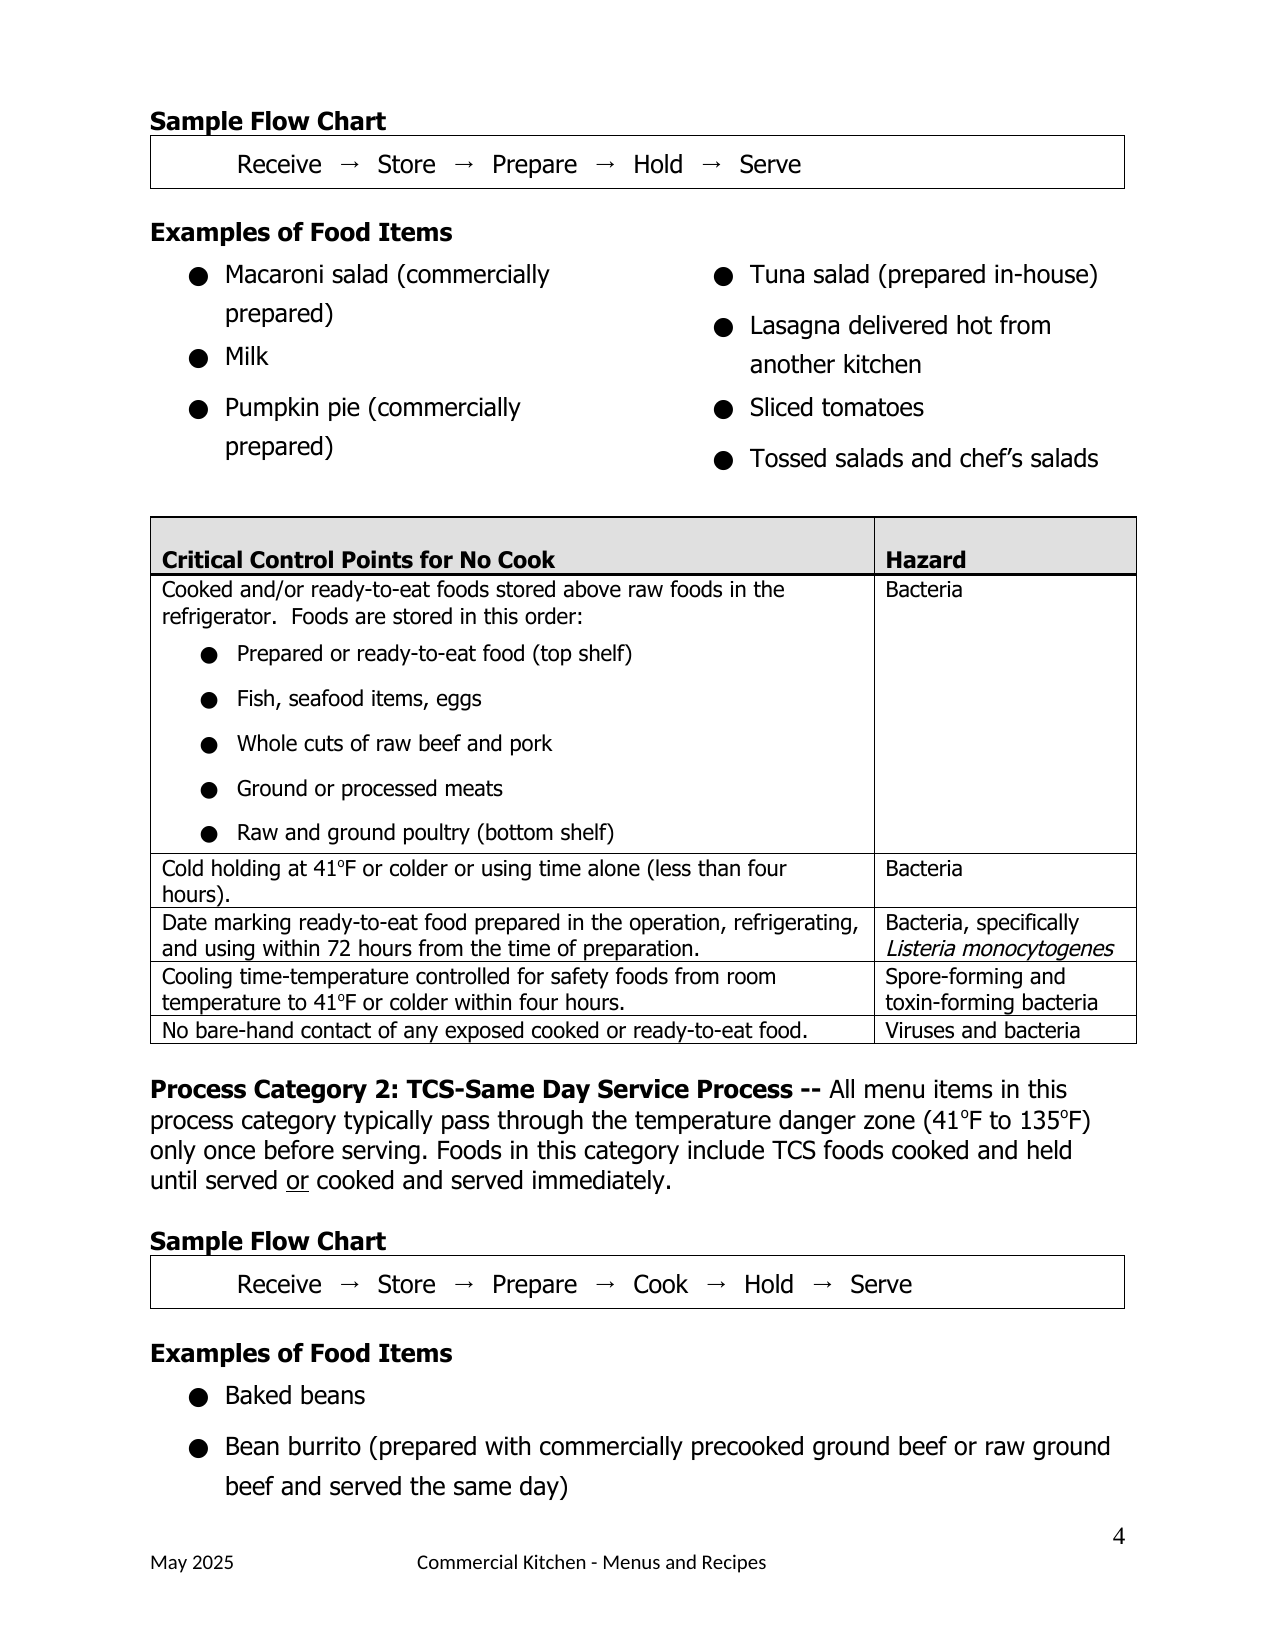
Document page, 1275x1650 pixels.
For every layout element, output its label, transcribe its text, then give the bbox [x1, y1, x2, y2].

subtitle Sample Flow Chart [150, 105, 1125, 135]
table_header Hazard [875, 518, 1136, 573]
table_cell Cold holding at 41oF or colder or using time alone (less than four hours). [151, 854, 874, 907]
table_cell Cooling time-temperature controlled for safety foods from room temperature to 41oF or colder within four hours. [151, 962, 874, 1015]
subtitle Sample Flow Chart [150, 1225, 1125, 1255]
table_cell Bacteria [875, 576, 1136, 853]
list Baked beans [187, 1367, 1125, 1419]
list Pumpkin pie (commercially prepared) [187, 379, 600, 461]
table_header Receive → Store → Prepare → Hold → Serve [151, 136, 1124, 187]
list Tossed salads and chef’s salads [712, 430, 1125, 482]
table_header Critical Control Points for No Cook [151, 518, 874, 573]
table_cell Viruses and bacteria [875, 1016, 1136, 1043]
subtitle Examples of Food Items [150, 216, 1125, 246]
list Sliced tomatoes [712, 379, 1125, 430]
table_header Receive → Store → Prepare → Cook → Hold → Serve [151, 1256, 1124, 1307]
text Process Category 2: TCS-Same Day Service Process -- All menu items in this process category typically pass through the temperature danger zone (41oF to 135oF) only once before serving. Foods in this category include TCS foods cooked and held until served or cooked and served immediately. [150, 1074, 1125, 1195]
table_cell Bacteria [875, 854, 1136, 907]
table_cell Cooked and/or ready-to-eat foods stored above raw foods in the refrigerator. Foods are stored in this order: Prepared or ready-to-eat food (top shelf) Fish, seafood items, eggs Whole cuts of raw beef and pork Ground or processed meats Raw and ground poultry (bottom shelf) [151, 576, 874, 853]
list Lasagna delivered hot from another kitchen [712, 298, 1125, 379]
subtitle Examples of Food Items [150, 1337, 1125, 1367]
table_cell Bacteria, specifically Listeria monocytogenes [875, 908, 1136, 961]
table_cell Spore-forming and toxin-forming bacteria [875, 962, 1136, 1015]
table_cell No bare-hand contact of any exposed cooked or ready-to-eat food. [151, 1016, 874, 1043]
list Bean burrito (prepared with commercially precooked ground beef or raw ground beef and served the same day) [187, 1419, 1125, 1500]
list Macaroni salad (commercially prepared) [187, 246, 600, 328]
list Tuna salad (prepared in-house) [712, 246, 1125, 298]
table_cell Date marking ready-to-eat food prepared in the operation, refrigerating, and using within 72 hours from the time of preparation. [151, 908, 874, 961]
list Milk [187, 328, 600, 379]
